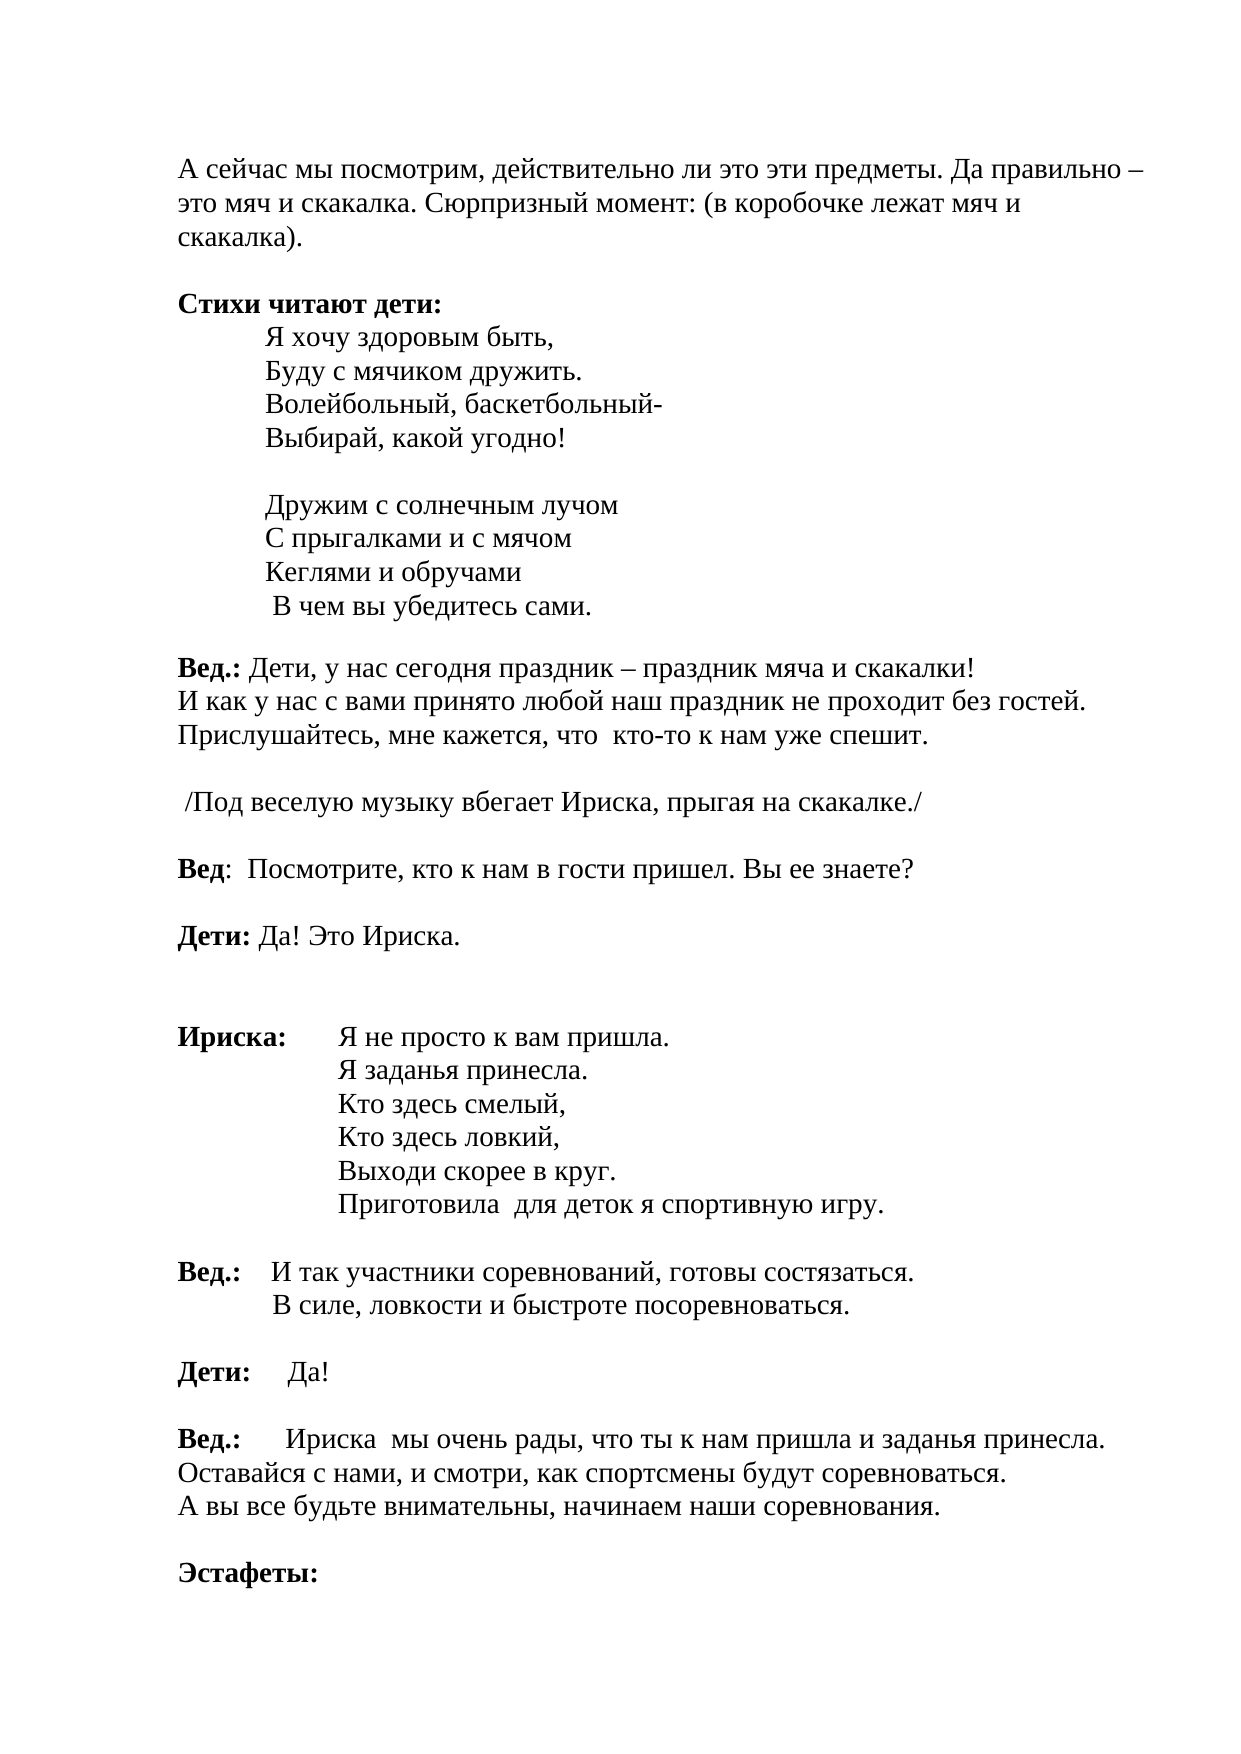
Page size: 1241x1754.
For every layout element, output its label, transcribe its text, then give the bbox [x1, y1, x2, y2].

text Дети: Да! Это Ириска. [177, 918, 1152, 952]
text Я хочу здоровым быть, [177, 319, 1152, 353]
text С прыгалками и с мячом [177, 521, 1152, 554]
text Дети: Да! [177, 1354, 1152, 1388]
text Кеглями и обручами [177, 554, 1152, 588]
text Волейбольный, баскетбольный- [177, 386, 1152, 420]
text И как у нас с вами принято любой наш праздник не проходит без гостей. [177, 683, 1152, 717]
text Ириска: Я не просто к вам пришла. [177, 1019, 1152, 1052]
text Вед: Посмотрите, кто к нам в гости пришел. Вы ее знаете? [177, 851, 1152, 885]
text Выходи скорее в круг. [177, 1153, 1152, 1187]
text Приготовила для деток я спортивную игру. [177, 1187, 1152, 1220]
text Оставайся с нами, и смотри, как спортсмены будут соревноваться. [177, 1455, 1152, 1488]
text Кто здесь смелый, [177, 1086, 1152, 1119]
text Вед.: И так участники соревнований, готовы состязаться. [177, 1254, 1152, 1287]
text Вед.: Дети, у нас сегодня праздник – праздник мяча и скакалки! [177, 650, 1152, 683]
text Прислушайтесь, мне кажется, что кто-то к нам уже спешит. [177, 717, 1152, 751]
text Эстафеты: [177, 1556, 1152, 1589]
text Вед.: Ириска мы очень рады, что ты к нам пришла и заданья принесла. [177, 1421, 1152, 1455]
text Я заданья принесла. [177, 1052, 1152, 1086]
text Выбирай, какой угодно! [177, 420, 1152, 453]
text /Под веселую музыку вбегает Ириска, прыгая на скакалке./ [177, 784, 1152, 818]
text А сейчас мы посмотрим, действительно ли это эти предметы. Да правильно – это мяч и скакалка. Сюрпризный момент: (в коробочке лежат мяч и скакалка). [177, 152, 1152, 252]
text В чем вы убедитесь сами. [177, 588, 1152, 621]
text А вы все будьте внимательны, начинаем наши соревнования. [177, 1488, 1152, 1522]
text Стихи читают дети: [177, 286, 1152, 319]
text В силе, ловкости и быстроте посоревноваться. [177, 1287, 1152, 1321]
text Буду с мячиком дружить. [177, 353, 1152, 386]
text Дружим с солнечным лучом [177, 487, 1152, 521]
text Кто здесь ловкий, [177, 1119, 1152, 1153]
